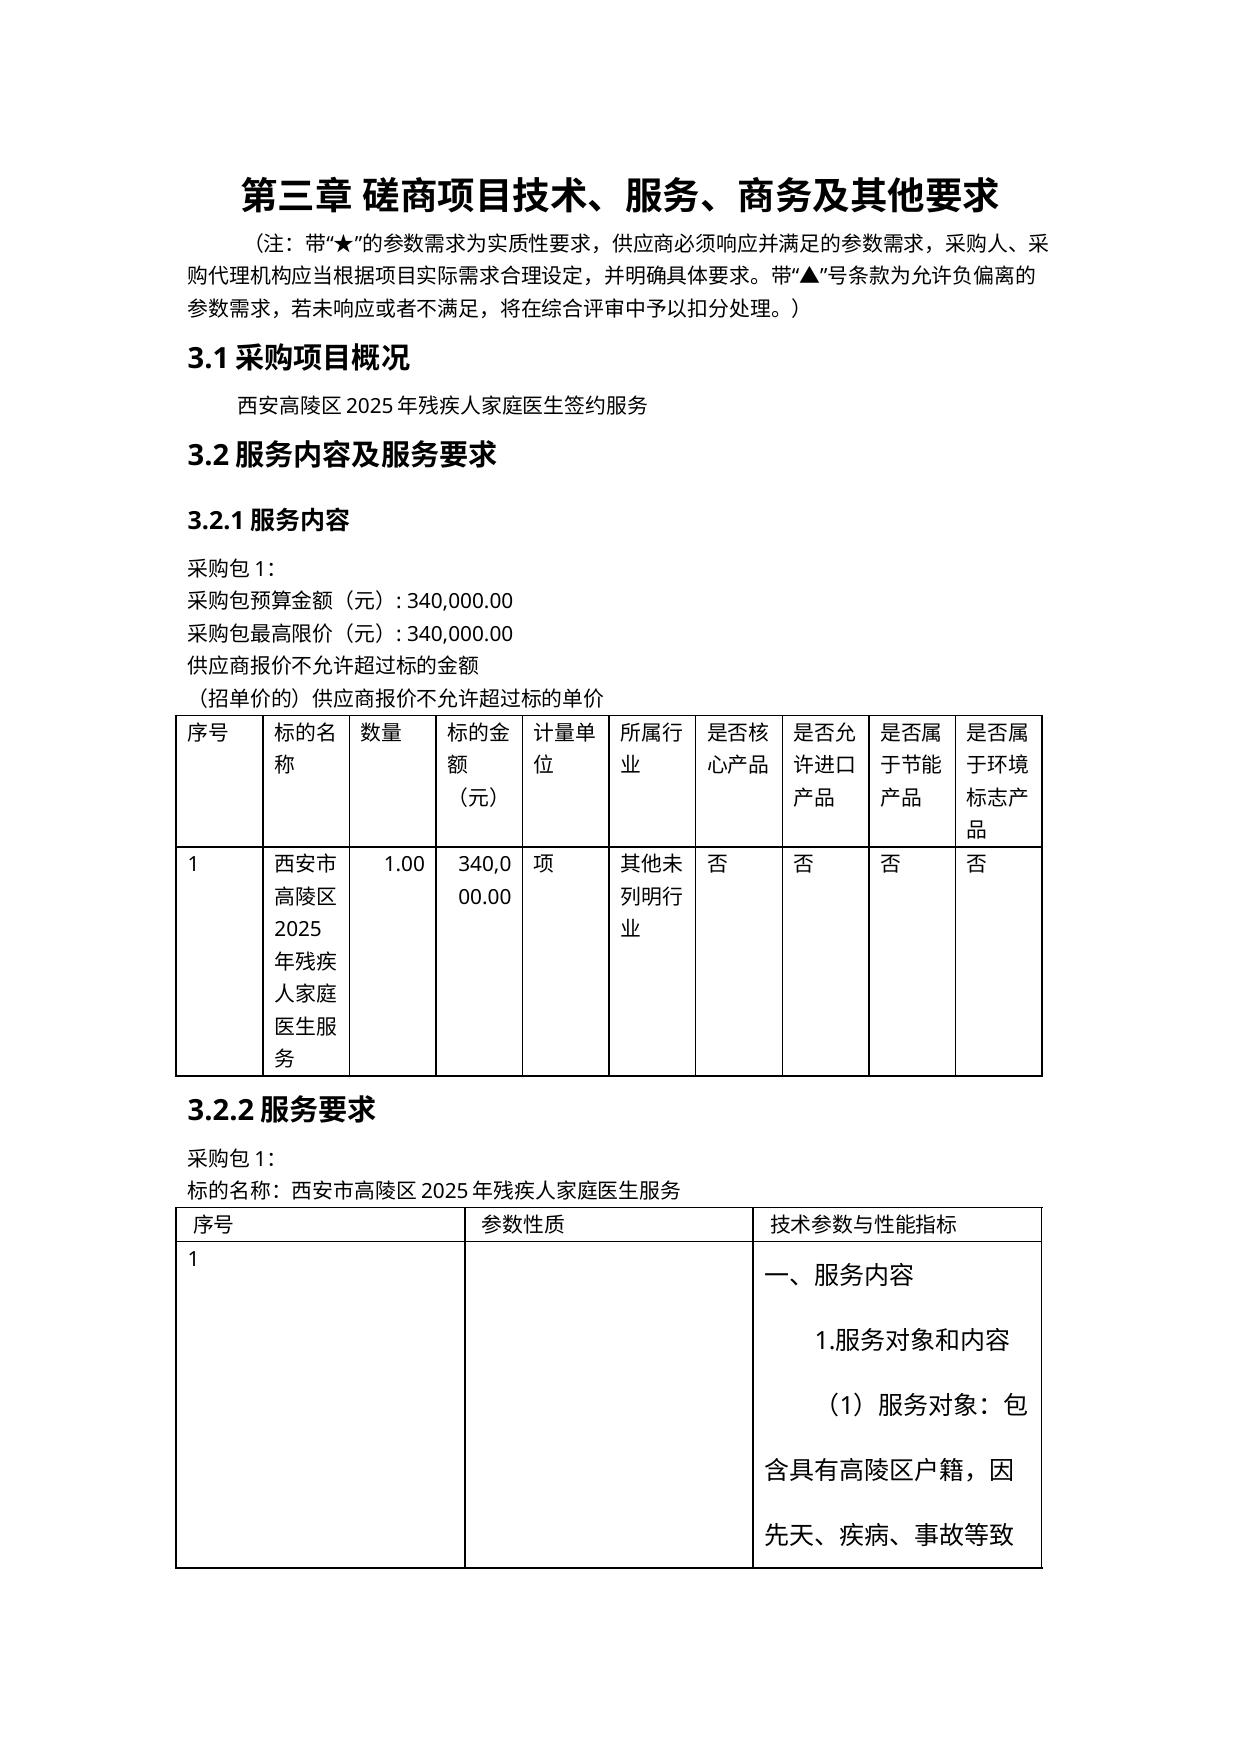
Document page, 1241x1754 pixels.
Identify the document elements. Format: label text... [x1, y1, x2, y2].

table_header 参数性质 [466, 1208, 752, 1241]
table_header 是否属于环境标志产品 [956, 716, 1041, 846]
table_cell 项 [523, 848, 608, 1075]
text 3.2.1服务内容 [187, 487, 1053, 552]
table_header 是否属于节能产品 [870, 716, 955, 846]
text （招单价的）供应商报价不允许超过标的单价 [187, 682, 1053, 714]
table_header 是否核心产品 [696, 716, 782, 846]
table_cell 西安市高陵区2025年残疾人家庭医生服务 [264, 848, 349, 1075]
text 采购包预算金额（元）: 340,000.00 [187, 584, 1053, 617]
table_header 序号 [177, 716, 262, 846]
text 3.2.2服务要求 [187, 1077, 1053, 1142]
table_header 数量 [350, 716, 435, 846]
table_header 计量单位 [523, 716, 608, 846]
table_header 标的金额 （元） [437, 716, 522, 846]
table_header 技术参数与性能指标 [754, 1208, 1041, 1241]
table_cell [754, 1242, 1041, 1567]
table_cell 其他未列明行业 [610, 848, 695, 1075]
text 西安高陵区2025年残疾人家庭医生签约服务 [187, 389, 1053, 422]
table_header 序号 [177, 1208, 464, 1241]
text 采购包1： [187, 1142, 1053, 1174]
table_cell 1.00 [350, 848, 435, 1075]
text 采购包1： [187, 552, 1053, 584]
table_cell 340,000.00 [437, 848, 522, 1075]
table_cell 否 [870, 848, 955, 1075]
table_cell [466, 1242, 752, 1567]
table_cell 1 [177, 848, 262, 1075]
text 3.2服务内容及服务要求 [187, 422, 1053, 487]
table_cell 否 [783, 848, 868, 1075]
table_cell 否 [696, 848, 782, 1075]
text 第三章 磋商项目技术、服务、商务及其他要求 [187, 162, 1053, 227]
text 供应商报价不允许超过标的金额 [187, 649, 1053, 682]
table_header 所属行业 [610, 716, 695, 846]
text （注：带“★”的参数需求为实质性要求，供应商必须响应并满足的参数需求，采购人、采购代理机构应当根据项目实际需求合理设定，并明确具体要求。带“▲”号条款为允许负偏离的参数需求，若未响应或者不满足，将在综合评审中予以扣分处理。） [187, 227, 1053, 324]
table_header 是否允许进口产品 [783, 716, 868, 846]
text 标的名称：西安市高陵区2025年残疾人家庭医生服务 [187, 1174, 1053, 1207]
table_cell 否 [956, 848, 1041, 1075]
text 采购包最高限价（元）: 340,000.00 [187, 617, 1053, 649]
text 3.1采购项目概况 [187, 324, 1053, 389]
table_cell 1 [177, 1242, 464, 1567]
table_header 标的名称 [264, 716, 349, 846]
